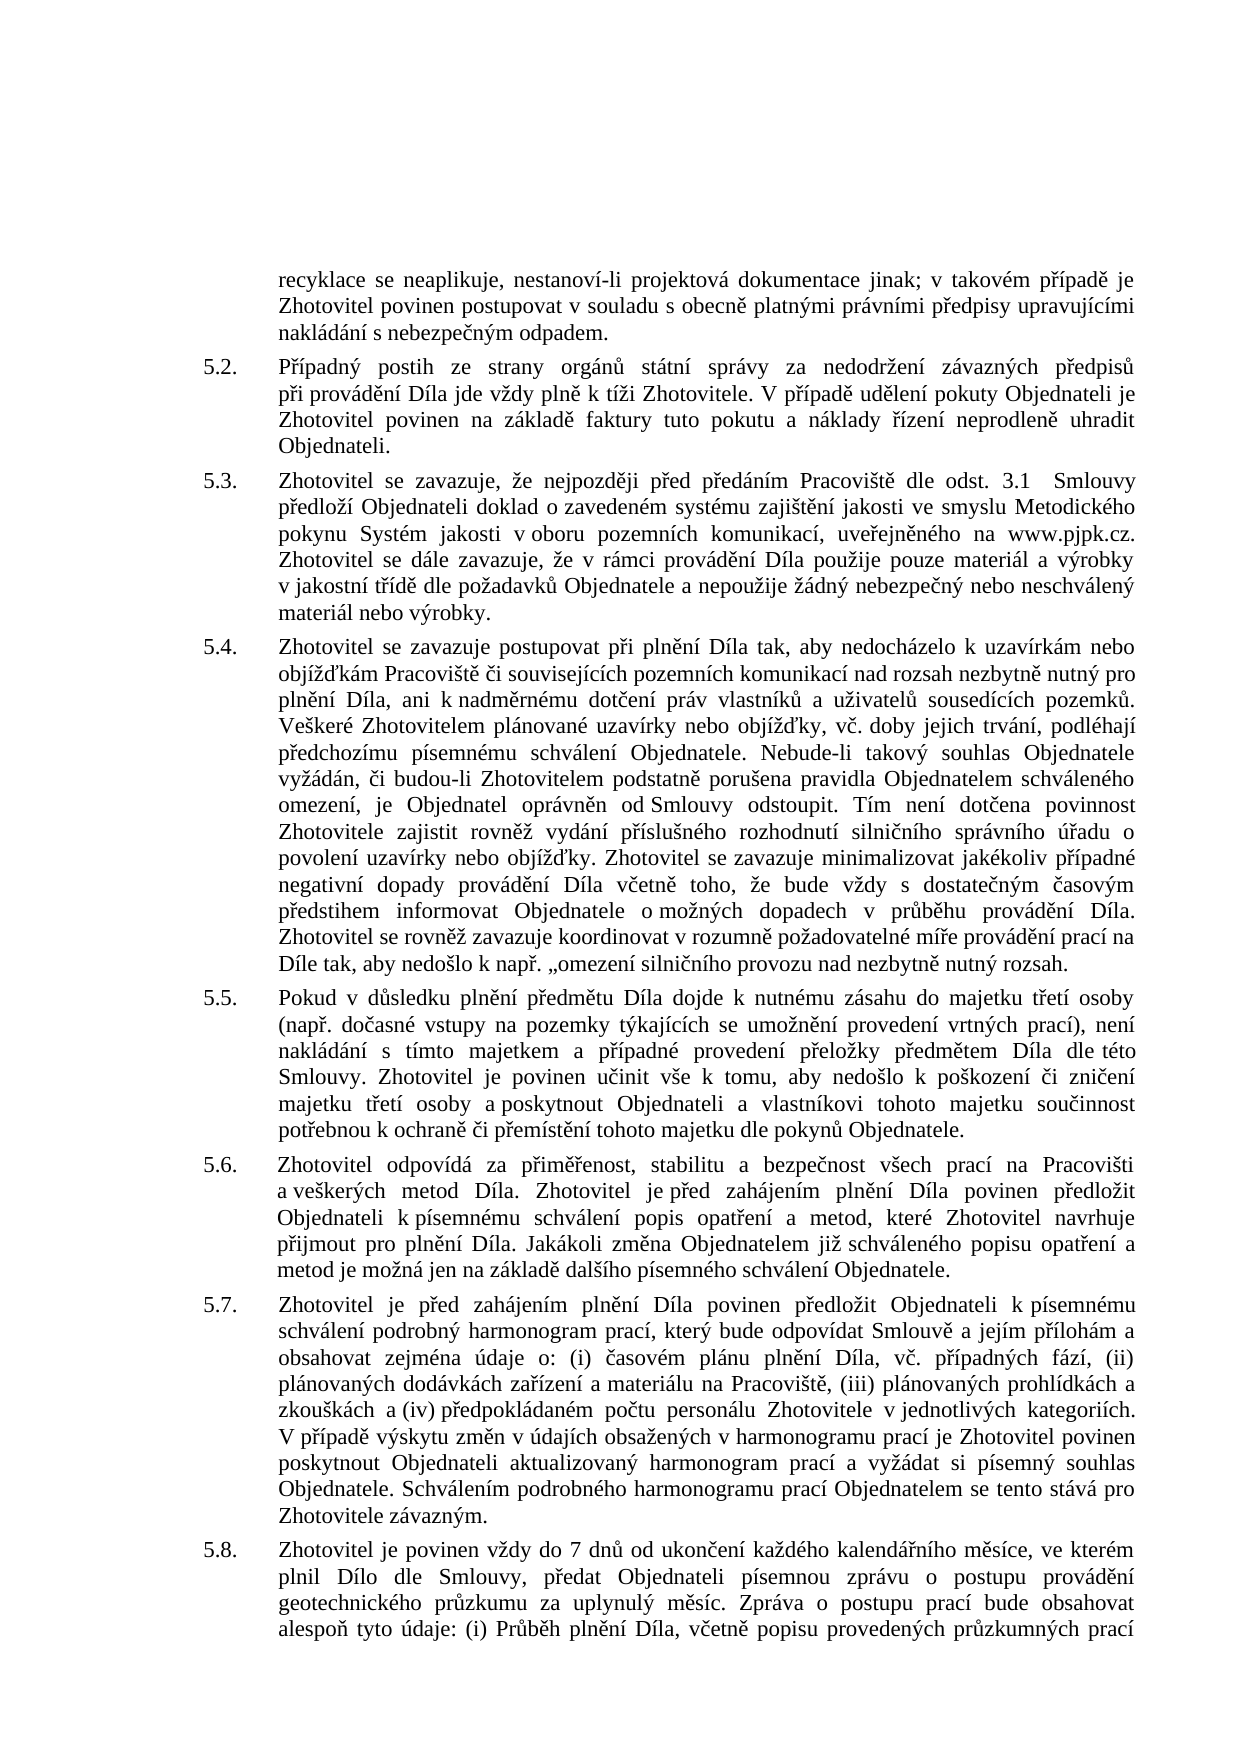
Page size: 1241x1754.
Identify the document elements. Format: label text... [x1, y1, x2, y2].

text Pokud v důsledku plnění předmětu Díla dojde k nutnému zásahu do majetku třetí osoby (např. dočasné vstupy na pozemky týkajících se umožnění provedení vrtných prací), není nakládání s tímto majetkem a případné provedení přeložky předmětem Díla dle této Smlouvy. Zhotovitel je povinen učinit vše k tomu, aby nedošlo k poškození či zničení majetku třetí osoby a poskytnout Objednateli a vlastníkovi tohoto majetku součinnost potřebnou k ochraně či přemístění tohoto majetku dle pokynů Objednatele. [203, 984, 1136, 1142]
text Zhotovitel je před zahájením plnění Díla povinen předložit Objednateli k písemnému schválení podrobný harmonogram prací, který bude odpovídat Smlouvě a jejím přílohám a obsahovat zejména údaje o: (i) časovém plánu plnění Díla, vč. případných fází, (ii) plánovaných dodávkách zařízení a materiálu na Pracoviště, (iii) plánovaných prohlídkách a zkouškách a (iv) předpokládaném počtu personálu Zhotovitele v jednotlivých kategoriích. V případě výskytu změn v údajích obsažených v harmonogramu prací je Zhotovitel povinen poskytnout Objednateli aktualizovaný harmonogram prací a vyžádat si písemný souhlas Objednatele. Schválením podrobného harmonogramu prací Objednatelem se tento stává pro Zhotovitele závazným. [203, 1291, 1136, 1528]
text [203, 1536, 1136, 1642]
text Zhotovitel odpovídá za přiměřenost, stabilitu a bezpečnost všech prací na Pracovišti a veškerých metod Díla. Zhotovitel je před zahájením plnění Díla povinen předložit Objednateli k písemnému schválení popis opatření a metod, které Zhotovitel navrhuje přijmout pro plnění Díla. Jakákoli změna Objednatelem již schváleného popisu opatření a metod je možná jen na základě dalšího písemného schválení Objednatele. [203, 1151, 1136, 1283]
text Případný postih ze strany orgánů státní správy za nedodržení závazných předpisů při provádění Díla jde vždy plně k tíži Zhotovitele. V případě udělení pokuty Objednateli je Zhotovitel povinen na základě faktury tuto pokutu a náklady řízení neprodleně uhradit Objednateli. [203, 353, 1136, 459]
text Zhotovitel se zavazuje, že nejpozději před předáním Pracoviště dle odst. 3.1 Smlouvy předloží Objednateli doklad o zavedeném systému zajištění jakosti ve smyslu Metodického pokynu Systém jakosti v oboru pozemních komunikací, uveřejněného na www.pjpk.cz. Zhotovitel se dále zavazuje, že v rámci provádění Díla použije pouze materiál a výrobky v jakostní třídě dle požadavků Objednatele a nepoužije žádný nebezpečný nebo neschválený materiál nebo výrobky. [203, 467, 1136, 625]
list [278, 266, 1136, 345]
text Zhotovitel se zavazuje postupovat při plnění Díla tak, aby nedocházelo k uzavírkám nebo objížďkám Pracoviště či souvisejících pozemních komunikací nad rozsah nezbytně nutný pro plnění Díla, ani k nadměrnému dotčení práv vlastníků a uživatelů sousedících pozemků. Veškeré Zhotovitelem plánované uzavírky nebo objížďky, vč. doby jejich trvání, podléhají předchozímu písemnému schválení Objednatele. Nebude-li takový souhlas Objednatele vyžádán, či budou-li Zhotovitelem podstatně porušena pravidla Objednatelem schváleného omezení, je Objednatel oprávněn od Smlouvy odstoupit. Tím není dotčena povinnost Zhotovitele zajistit rovněž vydání příslušného rozhodnutí silničního správního úřadu o povolení uzavírky nebo objížďky. Zhotovitel se zavazuje minimalizovat jakékoliv případné negativní dopady provádění Díla včetně toho, že bude vždy s dostatečným časovým předstihem informovat Objednatele o možných dopadech v průběhu provádění Díla. Zhotovitel se rovněž zavazuje koordinovat v rozumně požadovatelné míře provádění prací na Díle tak, aby nedošlo k např. „omezení silničního provozu nad nezbytně nutný rozsah. [203, 633, 1136, 976]
